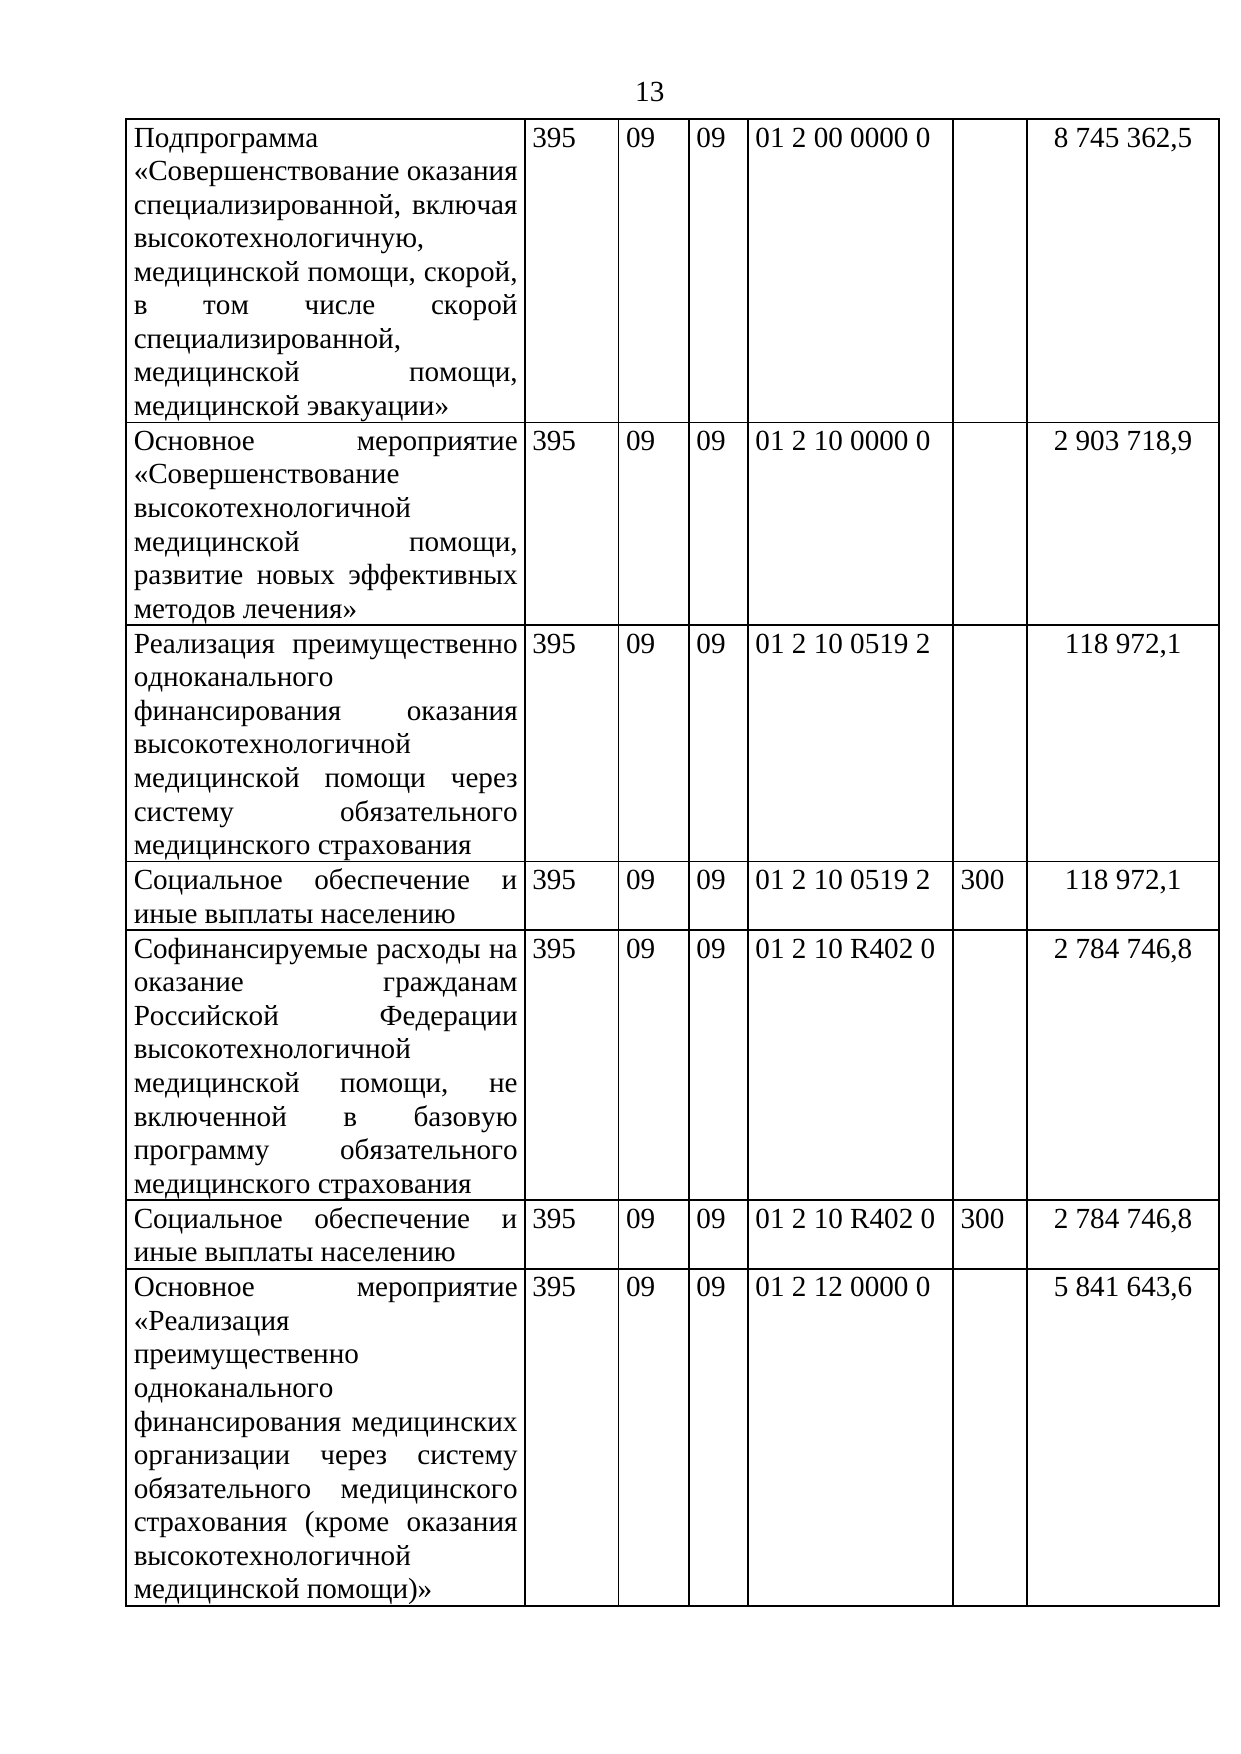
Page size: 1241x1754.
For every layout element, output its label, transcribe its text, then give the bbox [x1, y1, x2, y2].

table_cell 09 [619, 862, 688, 929]
table_cell Реализация преимущественно одноканального финансирования оказания высокотехнологичной медицинской помощи через систему обязательного медицинского страхования [127, 626, 524, 861]
table_cell 395 [526, 120, 618, 422]
table_cell 395 [526, 862, 618, 929]
table_cell Софинансируемые расходы на оказание гражданам Российской Федерации высокотехнологичной медицинской помощи, не включенной в базовую программу обязательного медицинского страхования [127, 931, 524, 1199]
table_cell 09 [690, 626, 747, 861]
table_cell 01 2 00 0000 0 [749, 120, 952, 422]
table_cell 01 2 10 0519 2 [749, 626, 952, 861]
table_cell 09 [619, 1270, 688, 1605]
table_cell 395 [526, 1270, 618, 1605]
table_cell 300 [954, 862, 1026, 929]
table_cell 09 [690, 1270, 747, 1605]
table_cell 395 [526, 1201, 618, 1268]
table_cell 09 [690, 1201, 747, 1268]
table_cell 300 [954, 1201, 1026, 1268]
table_cell 09 [690, 862, 747, 929]
table_cell 2 903 718,9 [1028, 423, 1218, 624]
table_cell [954, 423, 1026, 624]
table_cell 2 784 746,8 [1028, 1201, 1218, 1268]
table_cell Социальное обеспечение и иные выплаты населению [127, 1201, 524, 1268]
table_cell 09 [690, 120, 747, 422]
table_cell 01 2 12 0000 0 [749, 1270, 952, 1605]
table_cell 395 [526, 423, 618, 624]
table_cell 09 [619, 931, 688, 1199]
table_cell 118 972,1 [1028, 626, 1218, 861]
table_cell Социальное обеспечение и иные выплаты населению [127, 862, 524, 929]
table_cell Основное мероприятие «Совершенствование высокотехнологичной медицинской помощи, развитие новых эффективных методов лечения» [127, 423, 524, 624]
table_cell 8 745 362,5 [1028, 120, 1218, 422]
table_cell 395 [526, 626, 618, 861]
table_cell 118 972,1 [1028, 862, 1218, 929]
table_cell Подпрограмма «Совершенствование оказания специализированной, включая высокотехнологичную, медицинской помощи, скорой, в том числе скорой специализированной, медицинской помощи, медицинской эвакуации» [127, 120, 524, 422]
table_cell 01 2 10 R402 0 [749, 1201, 952, 1268]
table_cell Основное мероприятие «Реализация преимущественно одноканального финансирования медицинских организации через систему обязательного медицинского страхования (кроме оказания высокотехнологичной медицинской помощи)» [127, 1270, 524, 1605]
table_cell 01 2 10 0000 0 [749, 423, 952, 624]
table_cell [954, 1270, 1026, 1605]
table_cell 09 [619, 120, 688, 422]
table_cell 01 2 10 R402 0 [749, 931, 952, 1199]
table_cell [954, 120, 1026, 422]
table_cell 09 [619, 423, 688, 624]
table_cell 09 [690, 423, 747, 624]
table_cell 09 [619, 626, 688, 861]
table_cell 09 [619, 1201, 688, 1268]
table_cell 2 784 746,8 [1028, 931, 1218, 1199]
table_cell 5 841 643,6 [1028, 1270, 1218, 1605]
table_cell 395 [526, 931, 618, 1199]
table_cell [954, 931, 1026, 1199]
table_cell 01 2 10 0519 2 [749, 862, 952, 929]
table_cell [954, 626, 1026, 861]
table_cell 09 [690, 931, 747, 1199]
